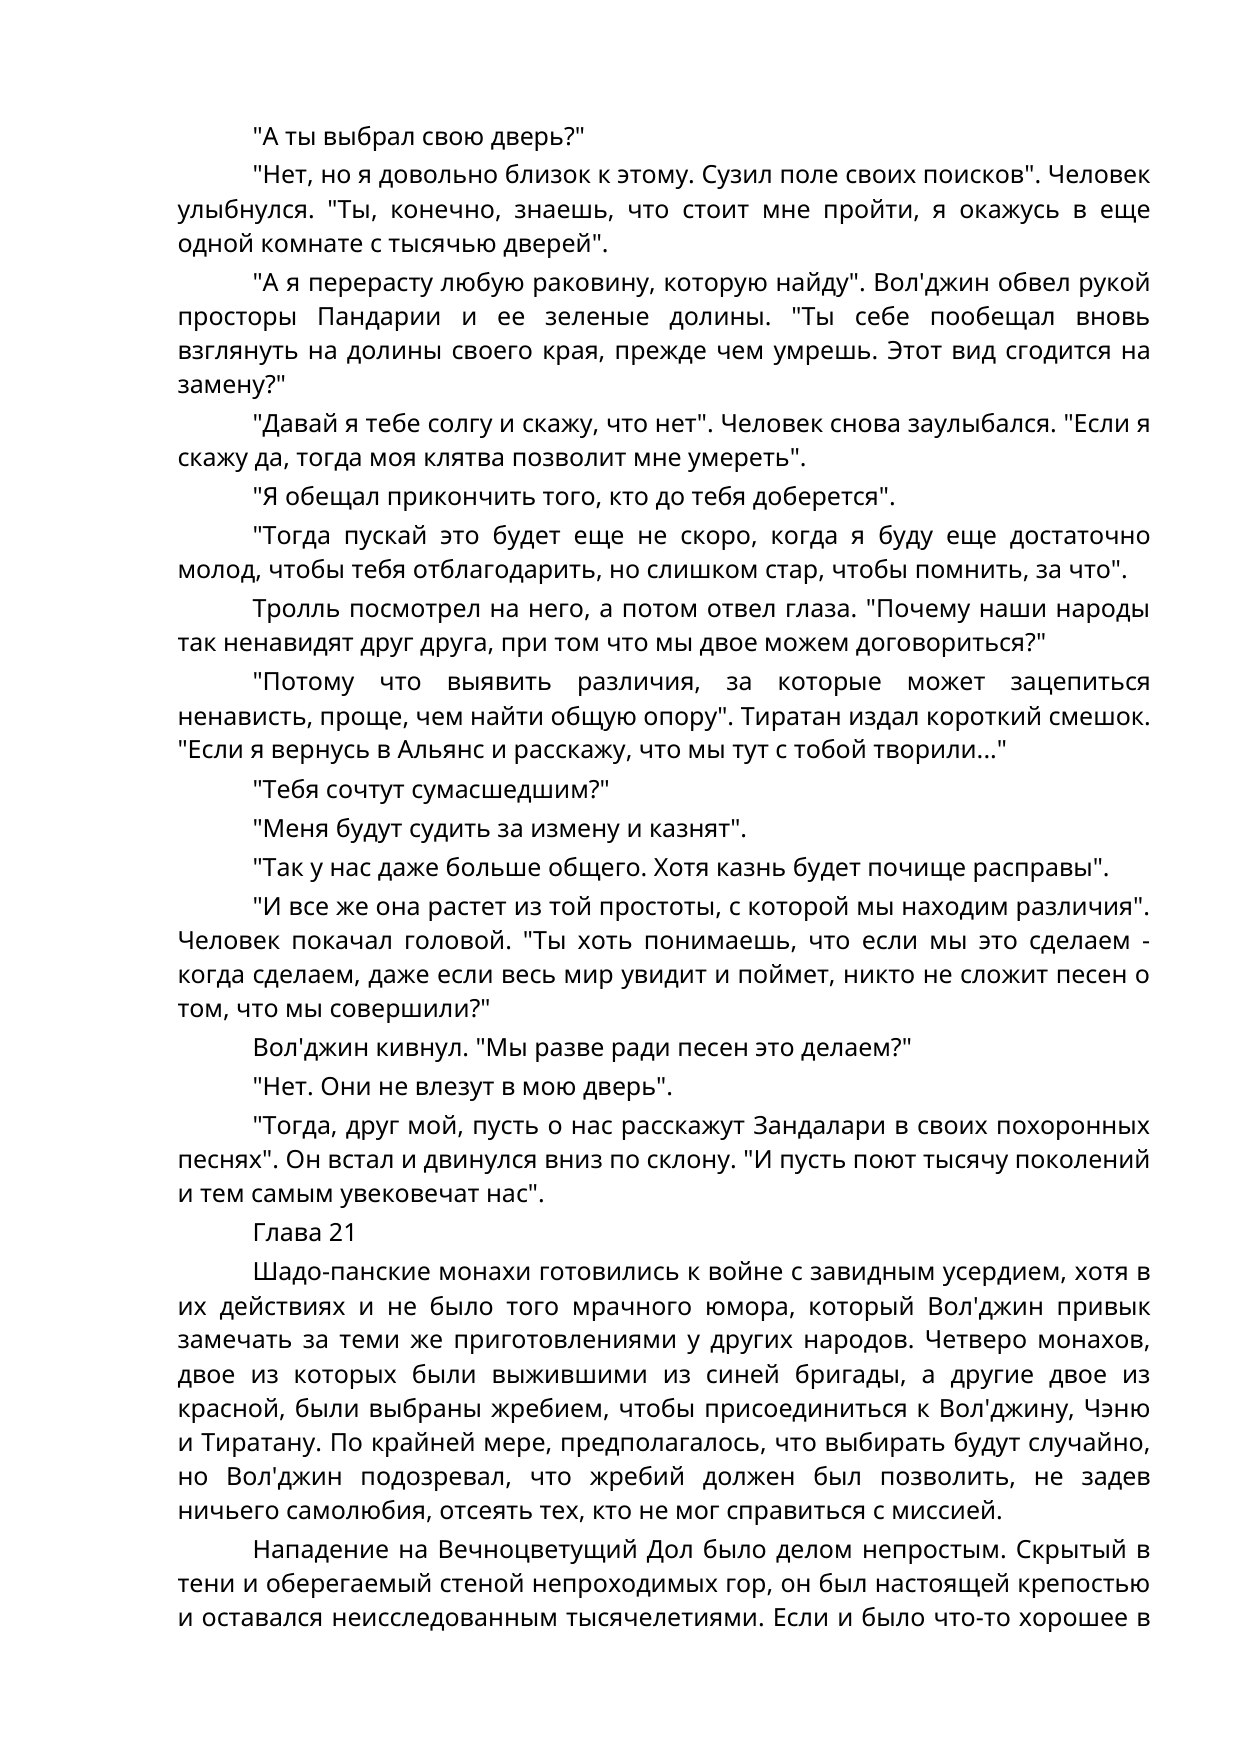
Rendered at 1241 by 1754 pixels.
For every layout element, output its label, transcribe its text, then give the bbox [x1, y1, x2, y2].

text Шадо-панские монахи готовились к войне с завидным усердием, хотя в их действиях и не было того мрачного юмора, который Вол'джин привык замечать за теми же приготовлениями у других народов. Четверо монахов, двое из которых были выжившими из синей бригады, а другие двое из красной, были выбраны жребием, чтобы присоединиться к Вол'джину, Чэню и Тиратану. По крайней мере, предполагалось, что выбирать будут случайно, но Вол'джин подозревал, что жребий должен был позволить, не задев ничьего самолюбия, отсеять тех, кто не мог справиться с миссией. [177, 1254, 1152, 1527]
text "Тебя сочтут сумасшедшим?" [177, 771, 1152, 805]
text "Потому что выявить различия, за которые может зацепиться ненависть, проще, чем найти общую опору". Тиратан издал короткий смешок. "Если я вернусь в Альянс и расскажу, что мы тут с тобой творили..." [177, 664, 1152, 766]
text "Нет, но я довольно близок к этому. Сузил поле своих поисков". Человек улыбнулся. "Ты, конечно, знаешь, что стоит мне пройти, я окажусь в еще одной комнате с тысячью дверей". [177, 157, 1152, 259]
text "Тогда, друг мой, пусть о нас расскажут Зандалари в своих похоронных песнях". Он встал и двинулся вниз по склону. "И пусть поют тысячу поколений и тем самым увековечат нас". [177, 1108, 1152, 1210]
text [177, 1532, 1152, 1634]
text "А я перерасту любую раковину, которую найду". Вол'джин обвел рукой просторы Пандарии и ее зеленые долины. "Ты себе пообещал вновь взглянуть на долины своего края, прежде чем умрешь. Этот вид сгодится на замену?" [177, 264, 1152, 401]
text "Нет. Они не влезут в мою дверь". [177, 1069, 1152, 1103]
text Тролль посмотрел на него, а потом отвел глаза. "Почему наши народы так ненавидят друг друга, при том что мы двое можем договориться?" [177, 591, 1152, 659]
text "И все же она растет из той простоты, с которой мы находим различия". Человек покачал головой. "Ты хоть понимаешь, что если мы это сделаем - когда сделаем, даже если весь мир увидит и поймет, никто не сложит песен о том, что мы совершили?" [177, 888, 1152, 1025]
text Глава 21 [177, 1215, 1152, 1249]
text "А ты выбрал свою дверь?" [177, 118, 1152, 152]
text Вол'джин кивнул. "Мы разве ради песен это делаем?" [177, 1030, 1152, 1064]
text "Тогда пускай это будет еще не скоро, когда я буду еще достаточно молод, чтобы тебя отблагодарить, но слишком стар, чтобы помнить, за что". [177, 518, 1152, 586]
text "Так у нас даже больше общего. Хотя казнь будет почище расправы". [177, 849, 1152, 883]
text "Давай я тебе солгу и скажу, что нет". Человек снова заулыбался. "Если я скажу да, тогда моя клятва позволит мне умереть". [177, 406, 1152, 474]
text "Меня будут судить за измену и казнят". [177, 810, 1152, 844]
text "Я обещал прикончить того, кто до тебя доберется". [177, 479, 1152, 513]
